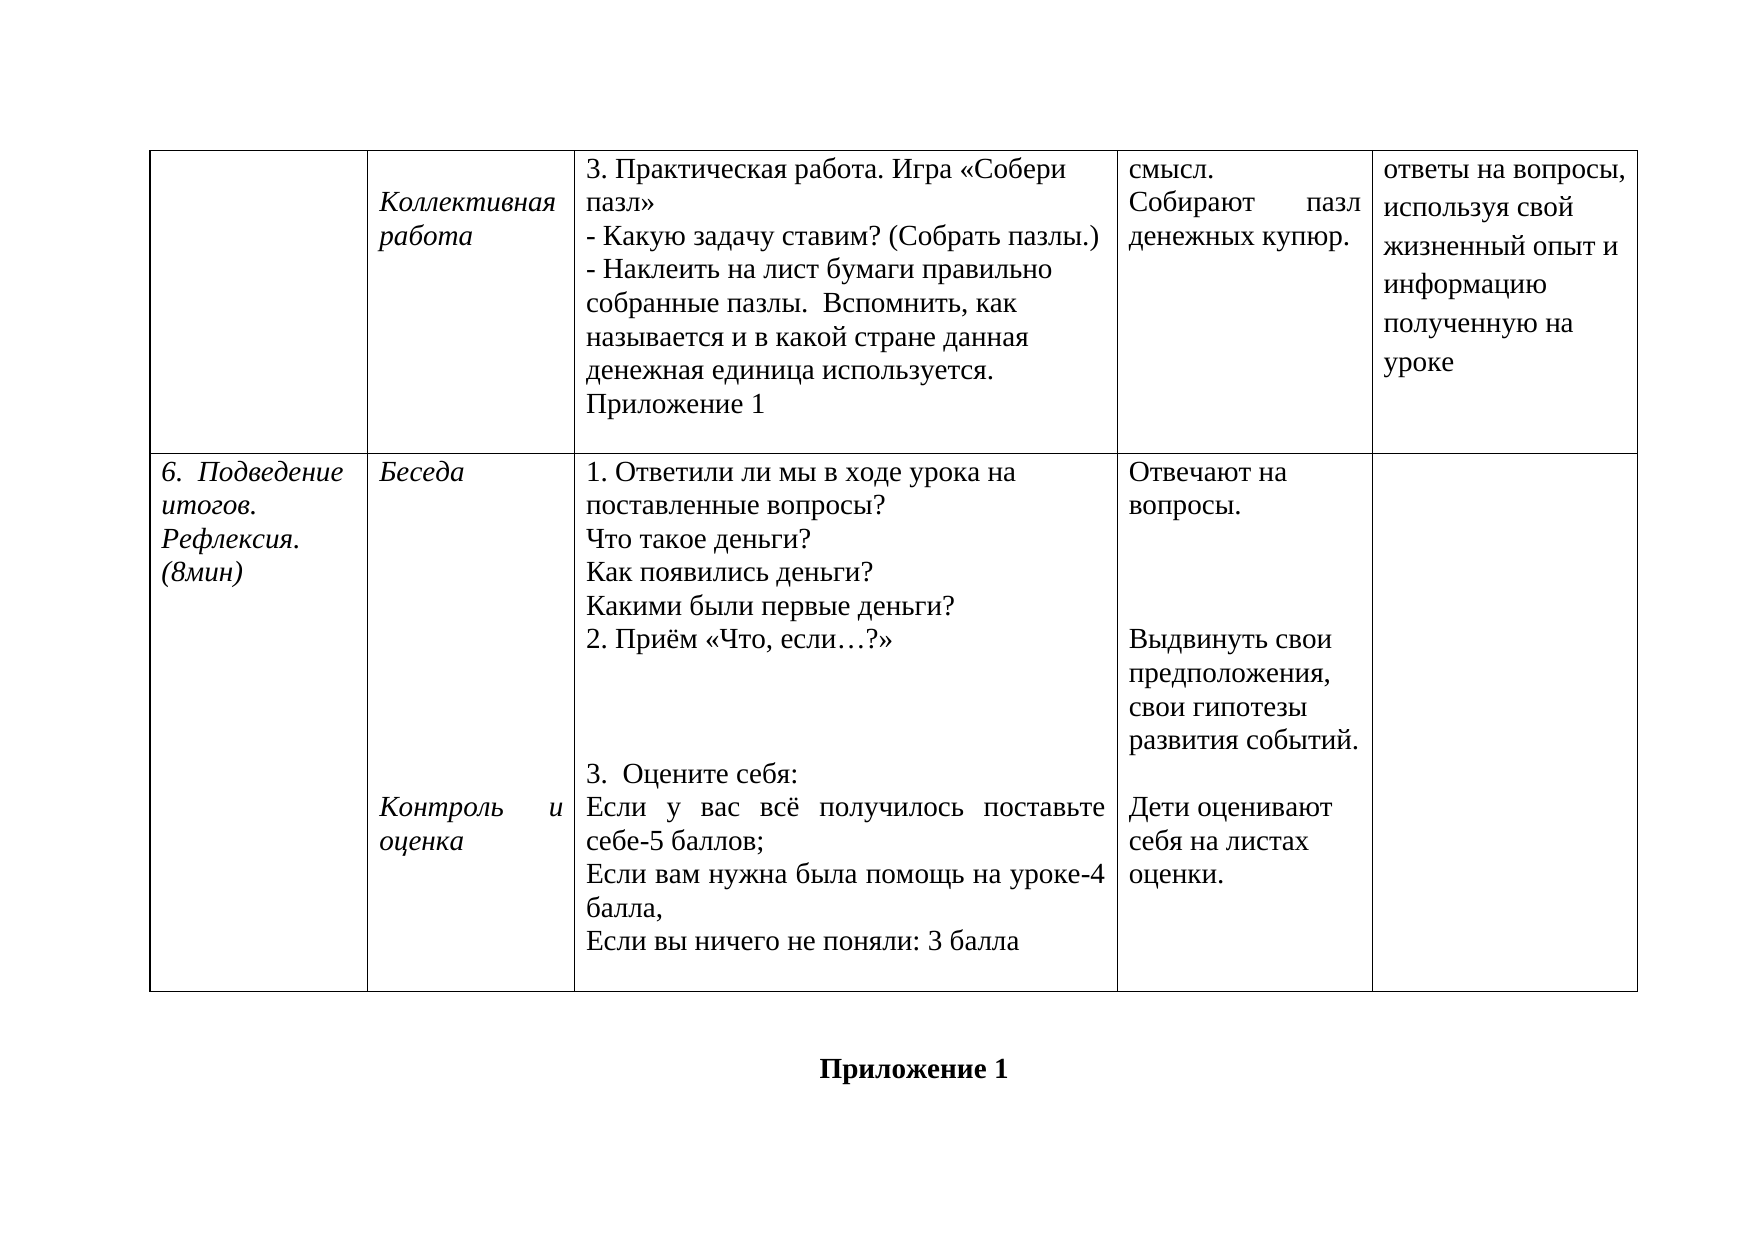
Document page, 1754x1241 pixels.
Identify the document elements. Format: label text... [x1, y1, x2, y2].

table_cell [368, 151, 574, 453]
table_cell [1373, 454, 1637, 991]
table_cell 1. Ответили ли мы в ходе урока на поставленные вопросы? Что такое деньги? Как появились деньги? Какими были первые деньги? 2. Приём «Что, если…?» 3. Оцените себя: Если у вас всё получилось поставьте себе-5 баллов; Если вам нужна была помощь на уроке-4 балла, Если вы ничего не поняли: 3 балла [575, 454, 1117, 991]
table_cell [1118, 151, 1372, 453]
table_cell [1373, 151, 1637, 453]
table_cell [575, 151, 1117, 453]
table_cell Отвечают на вопросы. Выдвинуть свои предположения, свои гипотезы развития событий. Дети оценивают себя на листах оценки. [1118, 454, 1372, 991]
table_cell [151, 151, 367, 453]
table_cell 6. Подведение итогов. Рефлексия.(8мин) [151, 454, 367, 991]
text Приложение 1 [150, 1051, 1604, 1084]
table_cell Беседа Контроль и оценка [368, 454, 574, 991]
